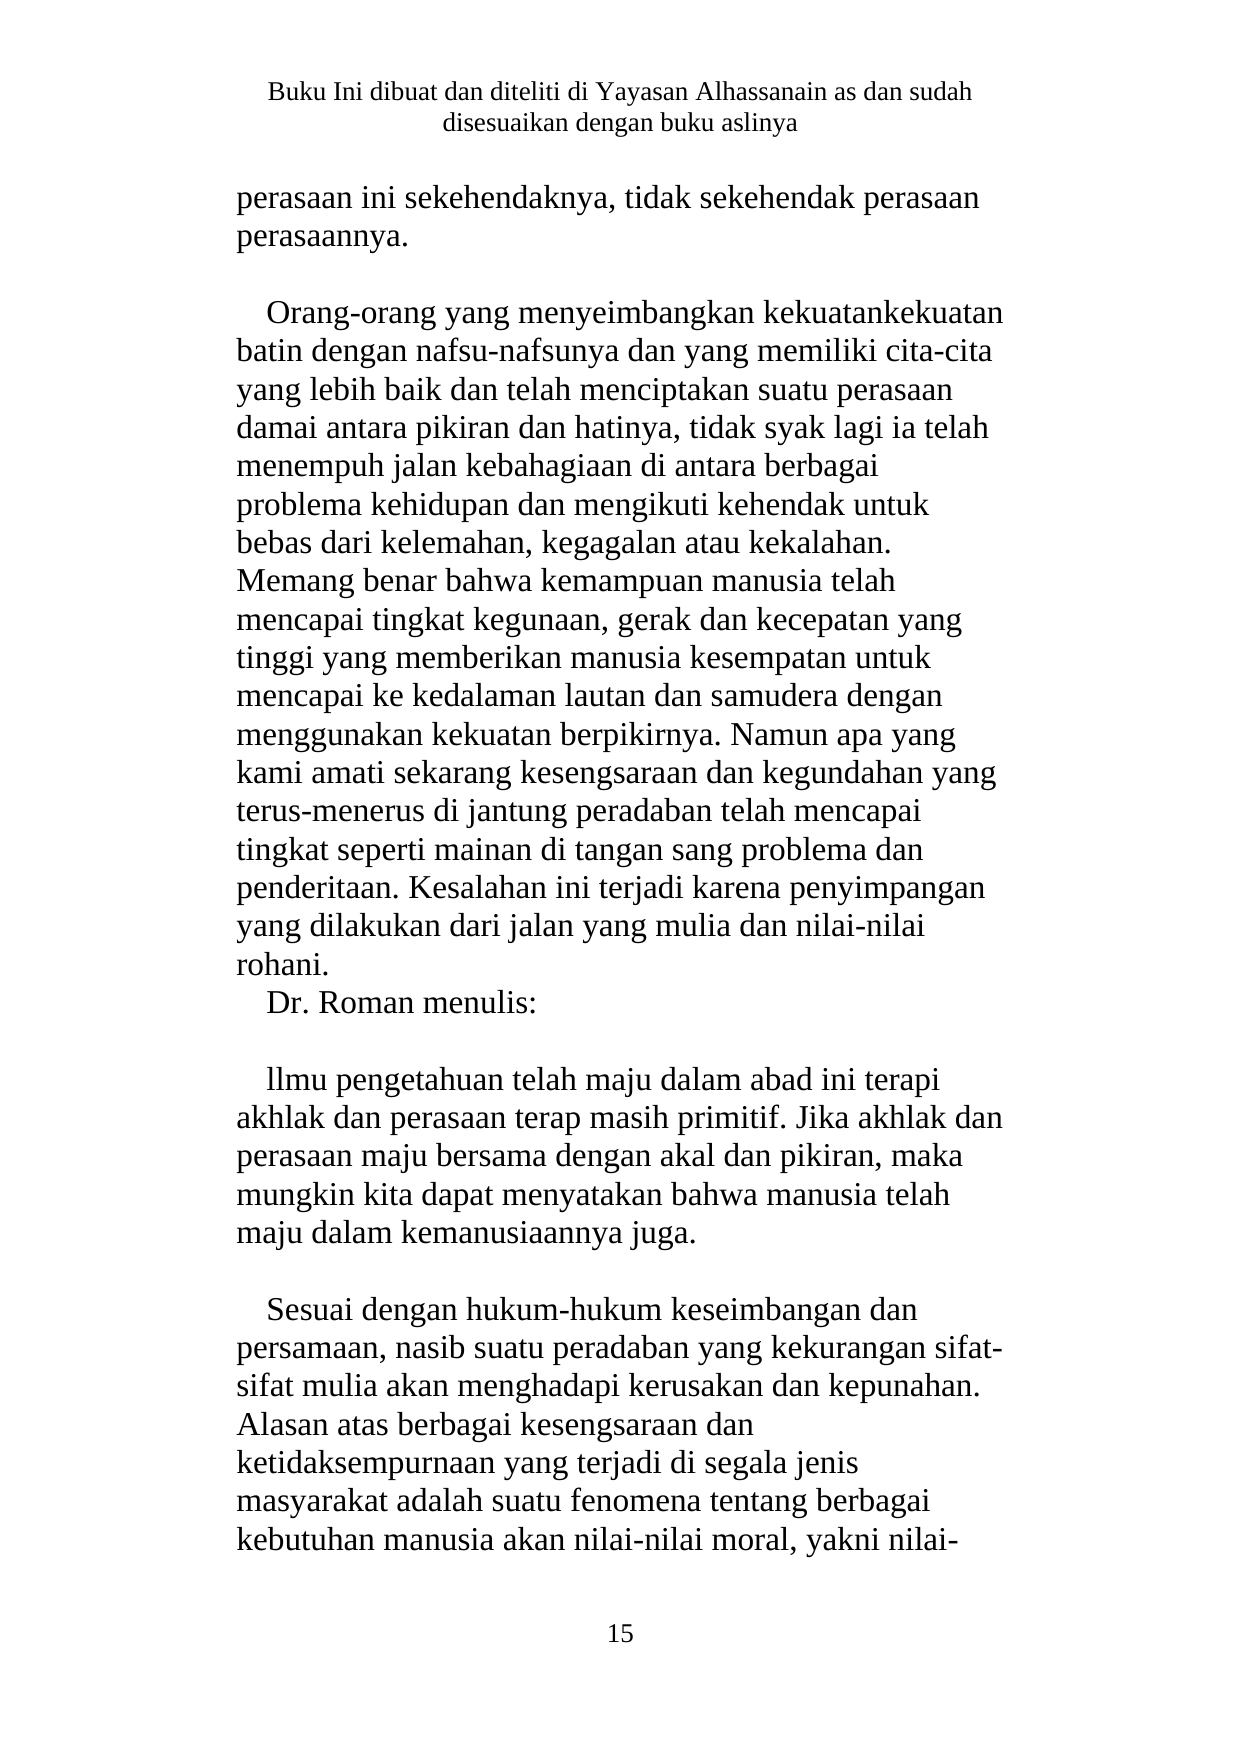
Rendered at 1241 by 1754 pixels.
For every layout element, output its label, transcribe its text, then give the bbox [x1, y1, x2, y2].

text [236, 177, 1004, 254]
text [236, 1289, 1004, 1557]
text llmu pengetahuan telah maju dalam abad ini terapi akhlak dan perasaan terap masih primitif. Jika akhlak dan perasaan maju bersama dengan akal dan pikiran, maka mungkin kita dapat menyatakan bahwa manusia telah maju dalam kemanusiaannya juga. [236, 1059, 1004, 1251]
text Orang-orang yang menyeimbangkan kekuatankekuatan batin dengan nafsu-nafsunya dan yang memiliki cita-cita yang lebih baik dan telah menciptakan suatu perasaan damai antara pikiran dan hatinya, tidak syak lagi ia telah menempuh jalan kebahagiaan di antara berbagai problema kehidupan dan mengikuti kehendak untuk bebas dari kelemahan, kegagalan atau kekalahan. Memang benar bahwa kemampuan manusia telah mencapai tingkat kegunaan, gerak dan kecepatan yang tinggi yang memberikan manusia kesempatan untuk mencapai ke kedalaman lautan dan samudera dengan menggunakan kekuatan berpikirnya. Namun apa yang kami amati sekarang kesengsaraan dan kegundahan yang terus-menerus di jantung peradaban telah mencapai tingkat seperti mainan di tangan sang problema dan penderitaan. Kesalahan ini terjadi karena penyimpangan yang dilakukan dari jalan yang mulia dan nilai-nilai rohani. [236, 292, 1004, 982]
text Dr. Roman menulis: [236, 982, 1004, 1021]
